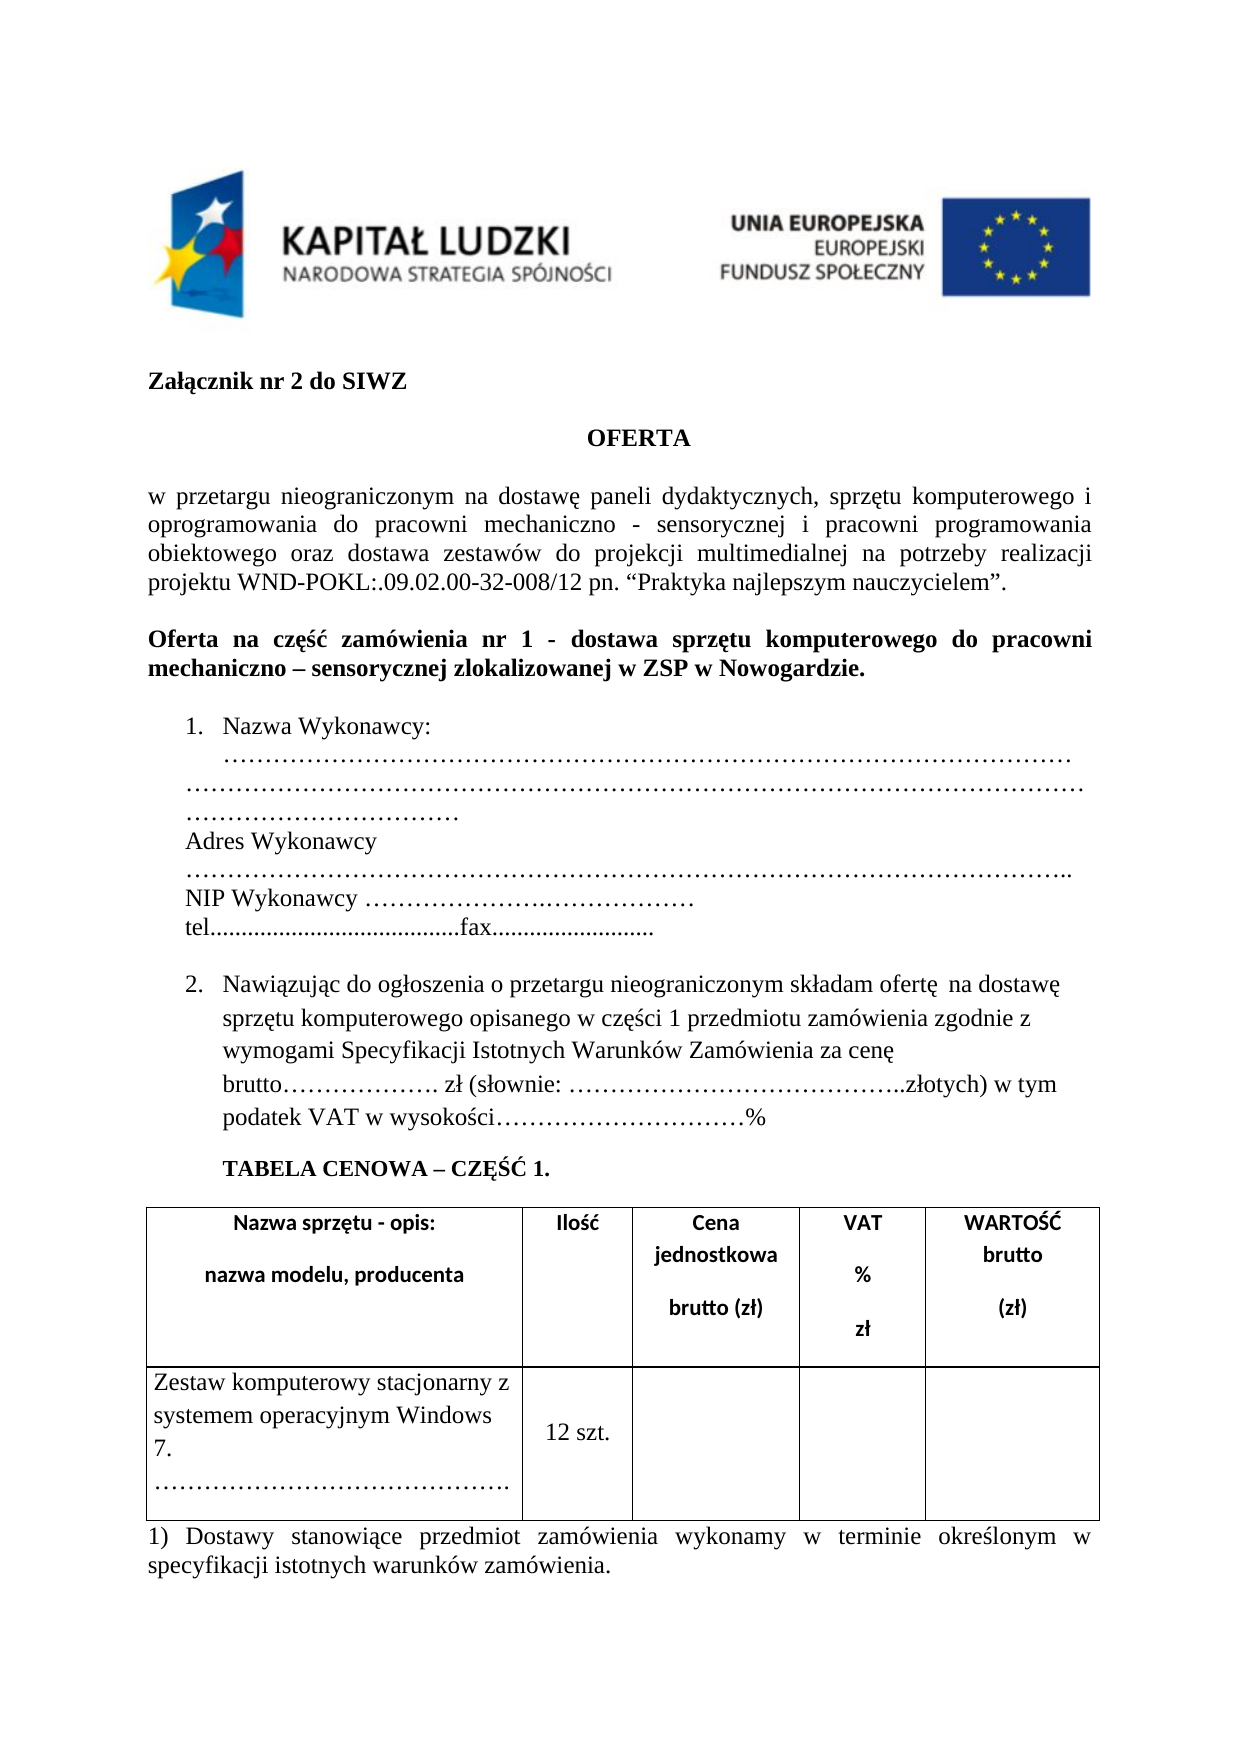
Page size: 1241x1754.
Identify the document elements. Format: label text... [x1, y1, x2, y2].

table_header Cena jednostkowa brutto (zł) [633, 1208, 799, 1366]
text …………………………………………………………………………………………….. [185, 854, 1093, 883]
table_cell Zestaw komputerowy stacjonarny z systemem operacyjnym Windows 7. ……………………………………. [147, 1368, 522, 1520]
text w przetargu nieograniczonym na dostawę paneli dydaktycznych, sprzętu komputerowego i oprogramowania do pracowni mechaniczno - sensorycznej i pracowni programowania obiektowego oraz dostawa zestawów do projekcji multimedialnej na potrzeby realizacji projektu WND-POKL:.09.02.00-32-008/12 pn. “Praktyka najlepszym nauczycielem”. [148, 481, 1093, 596]
text …………………………………………………………………………………………………………………………… [185, 768, 1093, 826]
table_header WARTOŚĆ brutto (zł) [926, 1208, 1099, 1366]
table_header Nazwa sprzętu - opis: nazwa modelu, producenta [147, 1208, 522, 1366]
table_cell [633, 1368, 799, 1520]
text NIP Wykonawcy ………………….………………tel........................................fax.......................... [185, 883, 1093, 941]
table_header VAT % zł [800, 1208, 925, 1366]
table_cell 12 szt. [523, 1368, 632, 1520]
table_cell [800, 1368, 925, 1520]
picture [147, 147, 1093, 342]
table_header Ilość [523, 1208, 632, 1366]
text Adres Wykonawcy [185, 826, 1093, 854]
text 1) Dostawy stanowiące przedmiot zamówienia wykonamy w terminie określonym w specyfikacji istotnych warunków zamówienia. [148, 1521, 1093, 1578]
list Nazwa Wykonawcy: ………………………………………………………………………………………… [185, 711, 1093, 768]
text OFERTA [185, 423, 1093, 452]
list Nawiązując do ogłoszenia o przetargu nieograniczonym składam ofertę na dostawę sprzętu komputerowego opisanego w części 1 przedmiotu zamówienia zgodnie z wymogami Specyfikacji Istotnych Warunków Zamówienia za cenę brutto………………. zł (słownie: …………………………………..złotych) w tym podatek VAT w wysokości…………………………% [185, 969, 1093, 1130]
text Oferta na część zamówienia nr 1 - dostawa sprzętu komputerowego do pracowni mechaniczno – sensorycznej zlokalizowanej w ZSP w Nowogardzie. [148, 624, 1093, 682]
table_cell [926, 1368, 1099, 1520]
text Załącznik nr 2 do SIWZ [148, 366, 1093, 394]
list TABELA CENOWA – CZĘŚĆ 1. [222, 1156, 1093, 1182]
